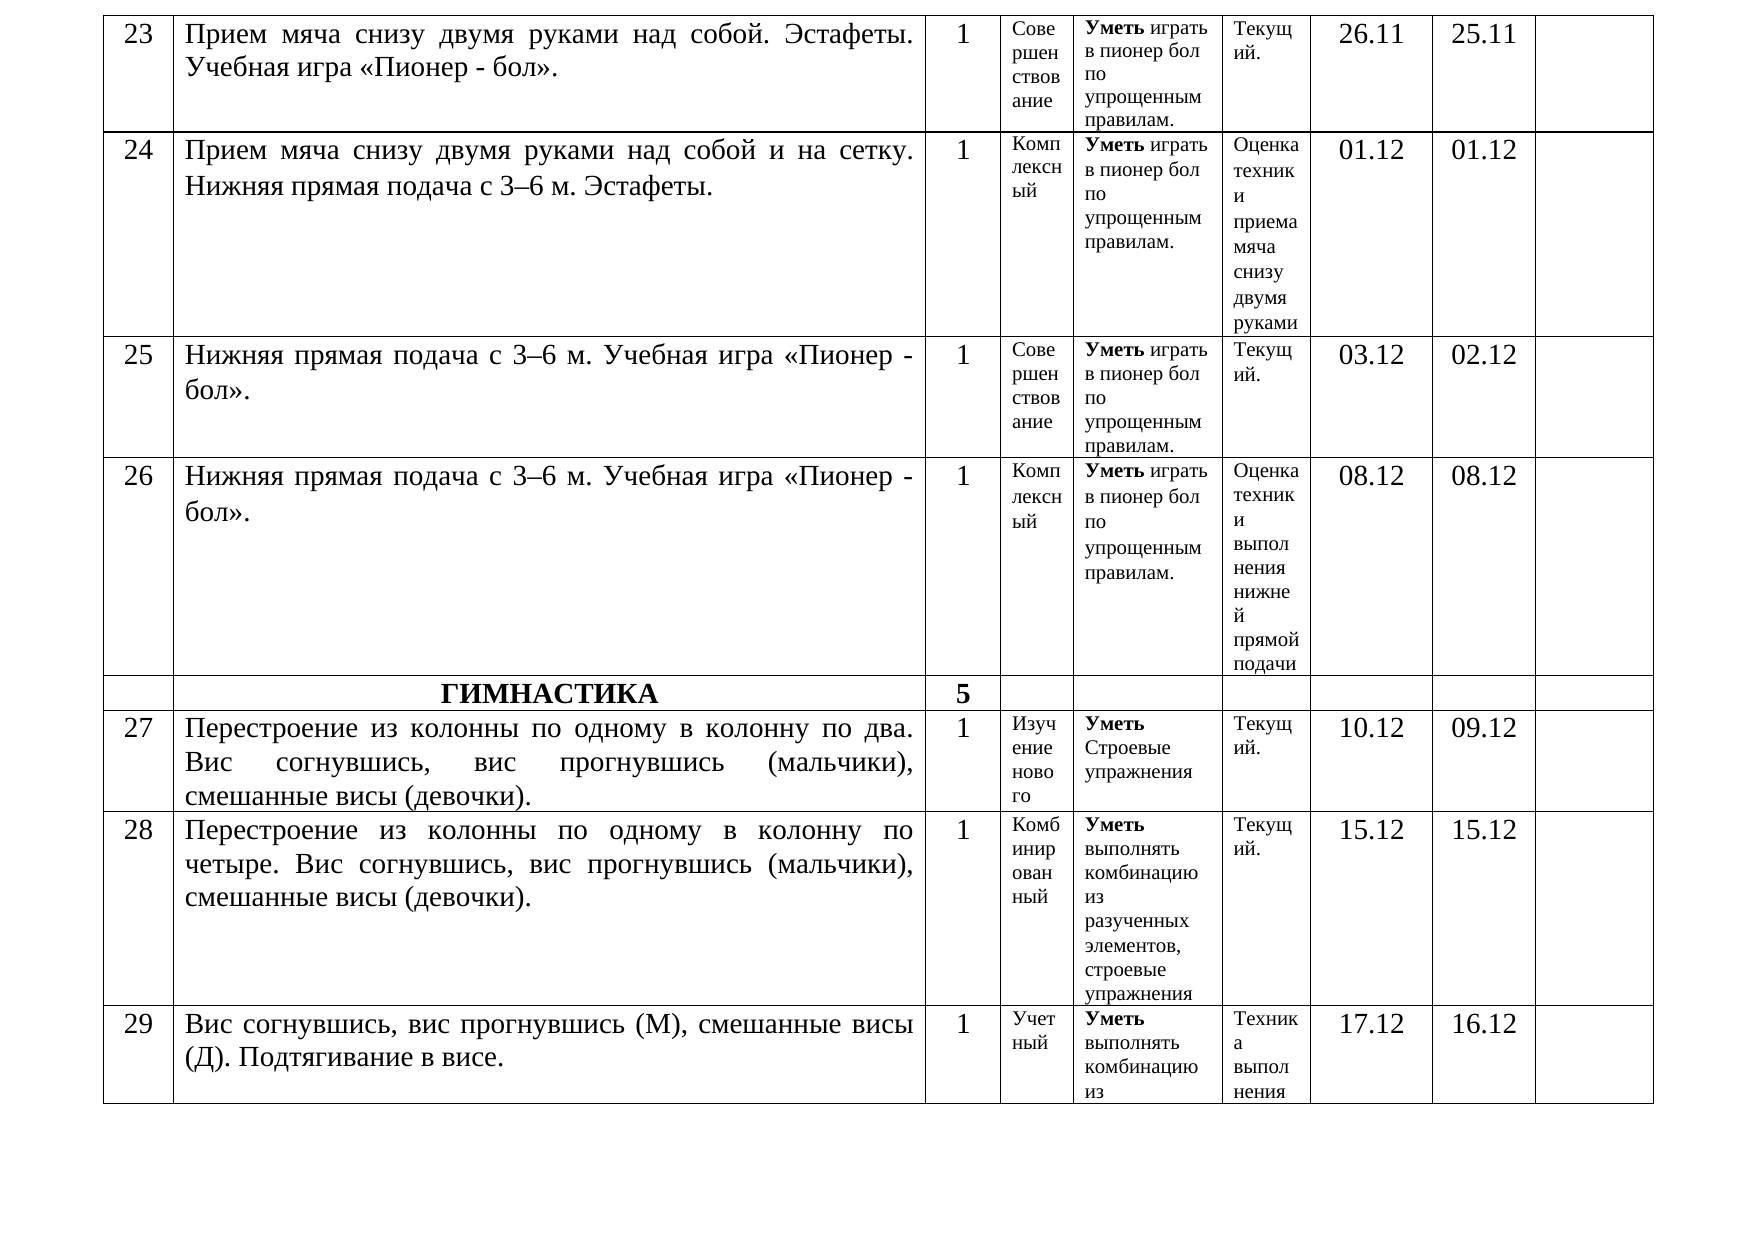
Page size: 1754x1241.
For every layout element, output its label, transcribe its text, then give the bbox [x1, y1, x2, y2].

table_cell 17.12 [1311, 1006, 1432, 1103]
table_cell 16.12 [1433, 1006, 1535, 1103]
table_cell 25 [104, 337, 173, 457]
table_cell 1 [926, 711, 1000, 811]
table_cell 28 [104, 812, 173, 1005]
table_cell 10.12 [1311, 711, 1432, 811]
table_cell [1223, 1006, 1310, 1103]
table_cell [1536, 812, 1653, 1005]
table_cell [1433, 676, 1535, 709]
table_cell 1 [926, 812, 1000, 1005]
table_cell [1311, 676, 1432, 709]
table_cell [1536, 16, 1653, 131]
table_cell Прием мяча снизу двумя руками над собой. Эстафеты. Учебная игра «Пионер - бол». [174, 16, 925, 131]
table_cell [1074, 1006, 1222, 1103]
table_cell 08.12 [1433, 458, 1535, 675]
table_cell [1536, 711, 1653, 811]
table_cell 23 [104, 16, 173, 131]
table_cell Комплексный [1001, 458, 1073, 675]
table_cell Учетный [1001, 1006, 1073, 1103]
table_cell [174, 1006, 925, 1103]
table_cell 15.12 [1433, 812, 1535, 1005]
table_cell [1536, 133, 1653, 336]
table_cell Уметь играть в пионер бол по упрощенным правилам. [1074, 133, 1222, 336]
table_cell Уметь играть в пионер бол по упрощенным правилам. [1074, 458, 1222, 675]
table_cell 02.12 [1433, 337, 1535, 457]
table_cell 1 [926, 1006, 1000, 1103]
table_cell 27 [104, 711, 173, 811]
table_cell 1 [926, 133, 1000, 336]
table_cell 26.11 [1311, 16, 1432, 131]
table_cell Перестроение из колонны по одному в колонну по четыре. Вис согнувшись, вис прогнувшись (мальчики), смешанные висы (девочки). [174, 812, 925, 1005]
table_cell 26 [104, 458, 173, 675]
table_cell [104, 676, 173, 709]
table_cell Уметь Строевые упражнения [1074, 711, 1222, 811]
table_cell 1 [926, 337, 1000, 457]
table_cell [1001, 676, 1073, 709]
table_cell [1536, 1006, 1653, 1103]
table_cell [1074, 16, 1222, 131]
table_cell [1536, 337, 1653, 457]
table_cell 15.12 [1311, 812, 1432, 1005]
table_cell Совершенствование [1001, 337, 1073, 457]
table_cell 24 [104, 133, 173, 336]
table_cell 1 [926, 16, 1000, 131]
table_cell Комбинированный [1001, 812, 1073, 1005]
table_cell 29 [104, 1006, 173, 1103]
table_cell ГИМНАСТИКА [174, 676, 925, 709]
table_cell 08.12 [1311, 458, 1432, 675]
table_cell Изучение нового [1001, 711, 1073, 811]
table_cell Комплексный [1001, 133, 1073, 336]
table_cell Оценка техники приема мяча снизу двумя руками [1223, 133, 1310, 336]
table_cell [1536, 458, 1653, 675]
table_cell Оценка техники выполнения нижней прямой подачи [1223, 458, 1310, 675]
table_cell Перестроение из колонны по одному в колонну по два. Вис согнувшись, вис прогнувшись (мальчики), смешанные висы (девочки). [174, 711, 925, 811]
table_cell 1 [926, 458, 1000, 675]
table_cell Текущий. [1223, 337, 1310, 457]
table_cell Текущий. [1223, 812, 1310, 1005]
table_cell Нижняя прямая подача с 3–6 м. Учебная игра «Пионер - бол». [174, 337, 925, 457]
table_cell 09.12 [1433, 711, 1535, 811]
table_cell Текущий. [1223, 711, 1310, 811]
table_cell 25.11 [1433, 16, 1535, 131]
table_cell 01.12 [1311, 133, 1432, 336]
table_cell Уметь выполнять комбинацию из разученных элементов, строевые упражнения [1074, 812, 1222, 1005]
table_cell Прием мяча снизу двумя руками над собой и на сетку. Нижняя прямая подача с 3–6 м. Эстафеты. [174, 133, 925, 336]
table_cell [1536, 676, 1653, 709]
table_cell 5 [926, 676, 1000, 709]
table_cell 01.12 [1433, 133, 1535, 336]
table_cell Уметь играть в пионер бол по упрощенным правилам. [1074, 337, 1222, 457]
table_cell Нижняя прямая подача с 3–6 м. Учебная игра «Пионер - бол». [174, 458, 925, 675]
table_cell [1074, 676, 1222, 709]
table_cell Текущий. [1223, 16, 1310, 131]
table_cell Совершенствование [1001, 16, 1073, 131]
table_cell 03.12 [1311, 337, 1432, 457]
table_cell [1223, 676, 1310, 709]
